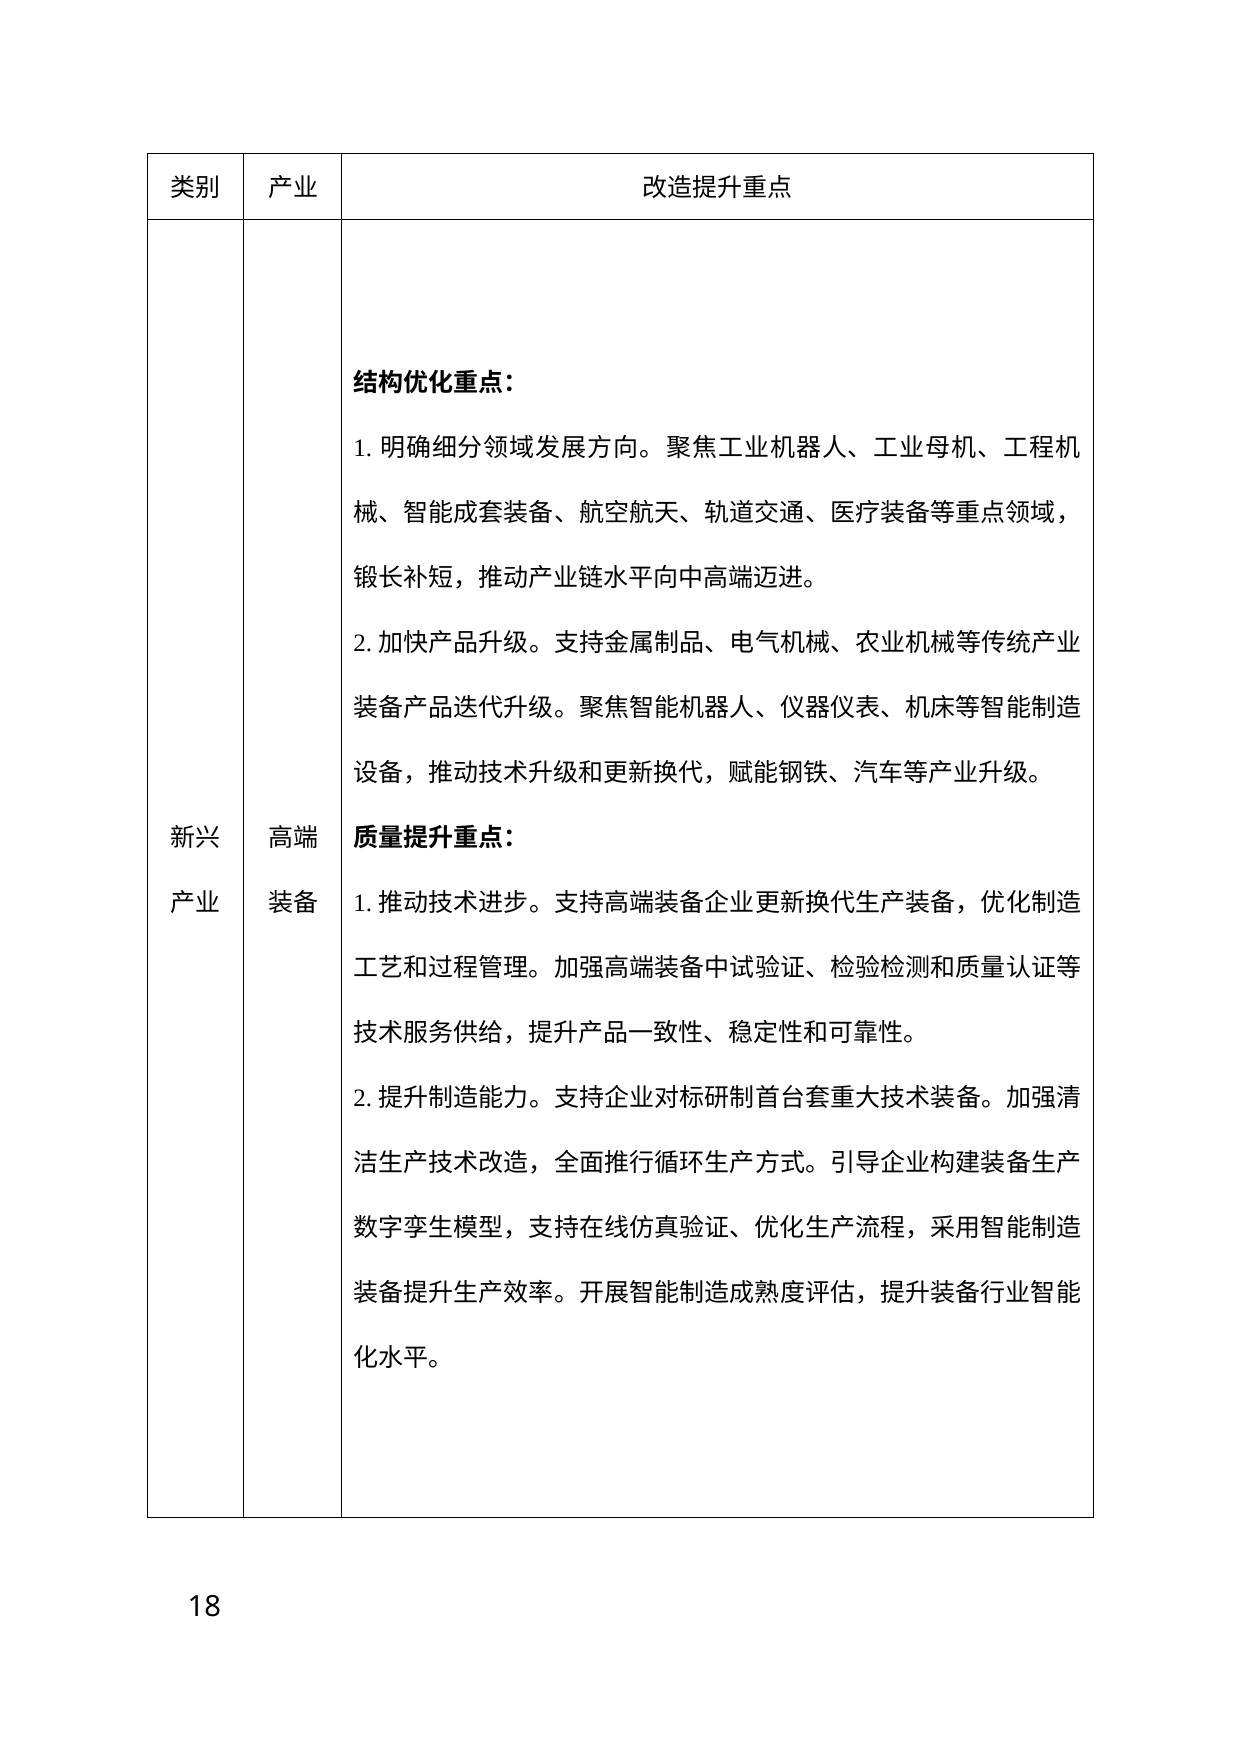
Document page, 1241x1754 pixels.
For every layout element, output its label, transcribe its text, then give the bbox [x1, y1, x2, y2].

table_cell 高端 装备 [244, 220, 341, 1517]
table_header 改造提升重点 [342, 154, 1093, 218]
table_header 类别 [148, 154, 243, 218]
table_cell 结构优化重点： 1. 明确细分领域发展方向。聚焦工业机器人、工业母机、工程机械、智能成套装备、航空航天、轨道交通、医疗装备等重点领域，锻长补短，推动产业链水平向中高端迈进。 2. 加快产品升级。支持金属制品、电气机械、农业机械等传统产业装备产品迭代升级。聚焦智能机器人、仪器仪表、机床等智能制造设备，推动技术升级和更新换代，赋能钢铁、汽车等产业升级。 质量提升重点： 1. 推动技术进步。支持高端装备企业更新换代生产装备，优化制造工艺和过程管理。加强高端装备中试验证、检验检测和质量认证等技术服务供给，提升产品一致性、稳定性和可靠性。 2. 提升制造能力。支持企业对标研制首台套重大技术装备。加强清洁生产技术改造，全面推行循环生产方式。引导企业构建装备生产数字孪生模型，支持在线仿真验证、优化生产流程，采用智能制造装备提升生产效率。开展智能制造成熟度评估，提升装备行业智能化水平。 [342, 220, 1093, 1517]
table_header 产业 [244, 154, 341, 218]
table_cell 新兴产业 [148, 220, 243, 1517]
